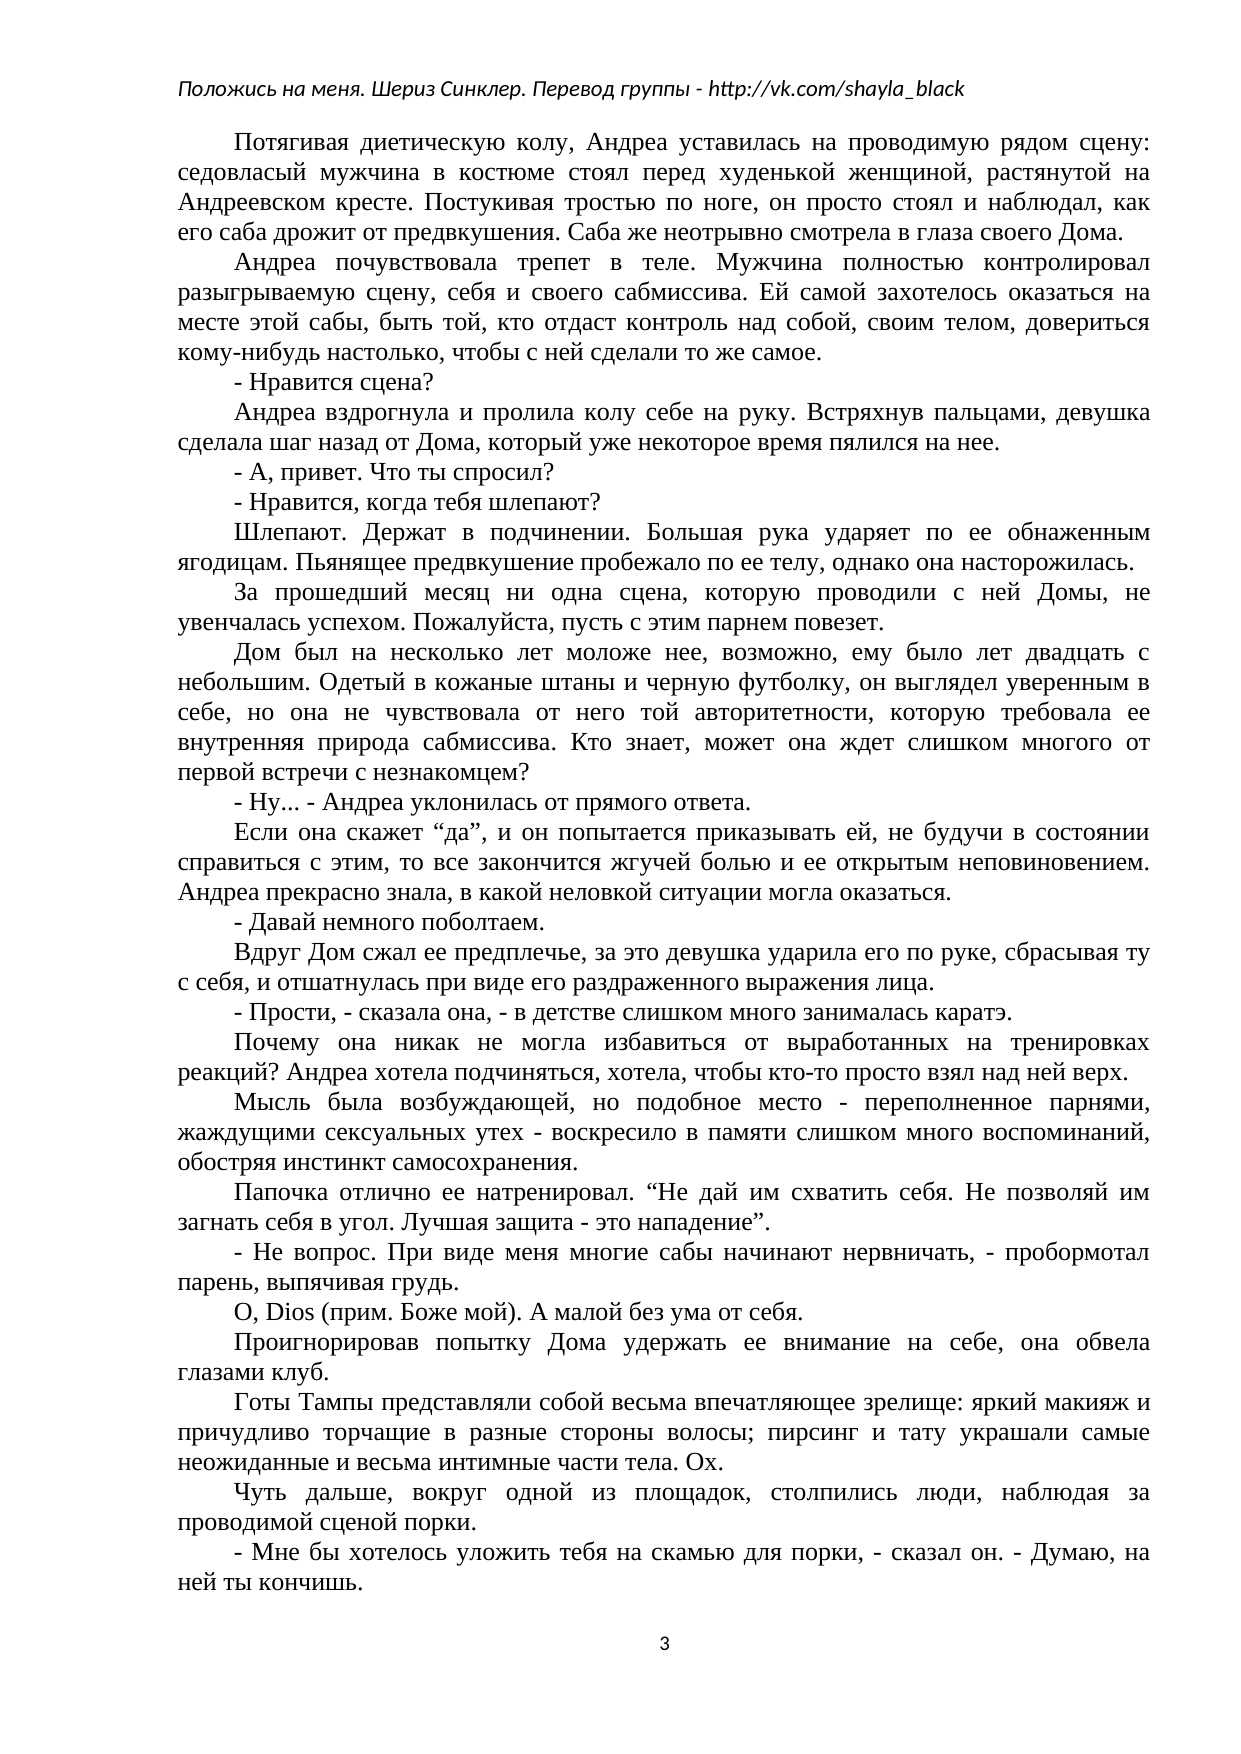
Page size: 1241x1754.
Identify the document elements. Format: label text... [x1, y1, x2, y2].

text - А, привет. Что ты спросил? [177, 456, 1152, 486]
text - Прости, - сказала она, - в детстве слишком много занималась каратэ. [177, 996, 1152, 1026]
text О, Dios (прим. Боже мой). А малой без ума от себя. [177, 1296, 1152, 1326]
text Вдруг Дом сжал ее предплечье, за это девушка ударила его по руке, сбрасывая ту с себя, и отшатнулась при виде его раздраженного выражения лица. [177, 936, 1152, 996]
text Андреа почувствовала трепет в теле. Мужчина полностью контролировал разыгрываемую сцену, себя и своего сабмиссива. Ей самой захотелось оказаться на месте этой сабы, быть той, кто отдаст контроль над собой, своим телом, довериться кому-нибудь настолько, чтобы с ней сделали то же самое. [177, 246, 1152, 366]
text Шлепают. Держат в подчинении. Большая рука ударяет по ее обнаженным ягодицам. Пьянящее предвкушение пробежало по ее телу, однако она насторожилась. [177, 516, 1152, 576]
text Потягивая диетическую колу, Андреа уставилась на проводимую рядом сцену: седовласый мужчина в костюме стоял перед худенькой женщиной, растянутой на Андреевском кресте. Постукивая тростью по ноге, он просто стоял и наблюдал, как его саба дрожит от предвкушения. Саба же неотрывно смотрела в глаза своего Дома. [177, 126, 1152, 246]
text - Нравится, когда тебя шлепают? [177, 486, 1152, 516]
text Мысль была возбуждающей, но подобное место - переполненное парнями, жаждущими сексуальных утех - воскресило в памяти слишком много воспоминаний, обостряя инстинкт самосохранения. [177, 1086, 1152, 1176]
text За прошедший месяц ни одна сцена, которую проводили с ней Домы, не увенчалась успехом. Пожалуйста, пусть с этим парнем повезет. [177, 576, 1152, 636]
text Папочка отлично ее натренировал. “Не дай им схватить себя. Не позволяй им загнать себя в угол. Лучшая защита - это нападение”. [177, 1176, 1152, 1236]
text - Нравится сцена? [177, 366, 1152, 396]
text - Мне бы хотелось уложить тебя на скамью для порки, - сказал он. - Думаю, на ней ты кончишь. [177, 1536, 1152, 1596]
text Почему она никак не могла избавиться от выработанных на тренировках реакций? Андреа хотела подчиняться, хотела, чтобы кто-то просто взял над ней верх. [177, 1026, 1152, 1086]
text - Не вопрос. При виде меня многие сабы начинают нервничать, - пробормотал парень, выпячивая грудь. [177, 1236, 1152, 1296]
text - Давай немного поболтаем. [177, 906, 1152, 936]
text Готы Тампы представляли собой весьма впечатляющее зрелище: яркий макияж и причудливо торчащие в разные стороны волосы; пирсинг и тату украшали самые неожиданные и весьма интимные части тела. Ох. [177, 1386, 1152, 1476]
text Если она скажет “да”, и он попытается приказывать ей, не будучи в состоянии справиться с этим, то все закончится жгучей болью и ее открытым неповиновением. Андреа прекрасно знала, в какой неловкой ситуации могла оказаться. [177, 816, 1152, 906]
text - Ну... - Андреа уклонилась от прямого ответа. [177, 786, 1152, 816]
text Дом был на несколько лет моложе нее, возможно, ему было лет двадцать с небольшим. Одетый в кожаные штаны и черную футболку, он выглядел уверенным в себе, но она не чувствовала от него той авторитетности, которую требовала ее внутренняя природа сабмиссива. Кто знает, может она ждет слишком многого от первой встречи с незнакомцем? [177, 636, 1152, 786]
text Чуть дальше, вокруг одной из площадок, столпились люди, наблюдая за проводимой сценой порки. [177, 1476, 1152, 1536]
text Проигнорировав попытку Дома удержать ее внимание на себе, она обвела глазами клуб. [177, 1326, 1152, 1386]
text Андреа вздрогнула и пролила колу себе на руку. Встряхнув пальцами, девушка сделала шаг назад от Дома, который уже некоторое время пялился на нее. [177, 396, 1152, 456]
